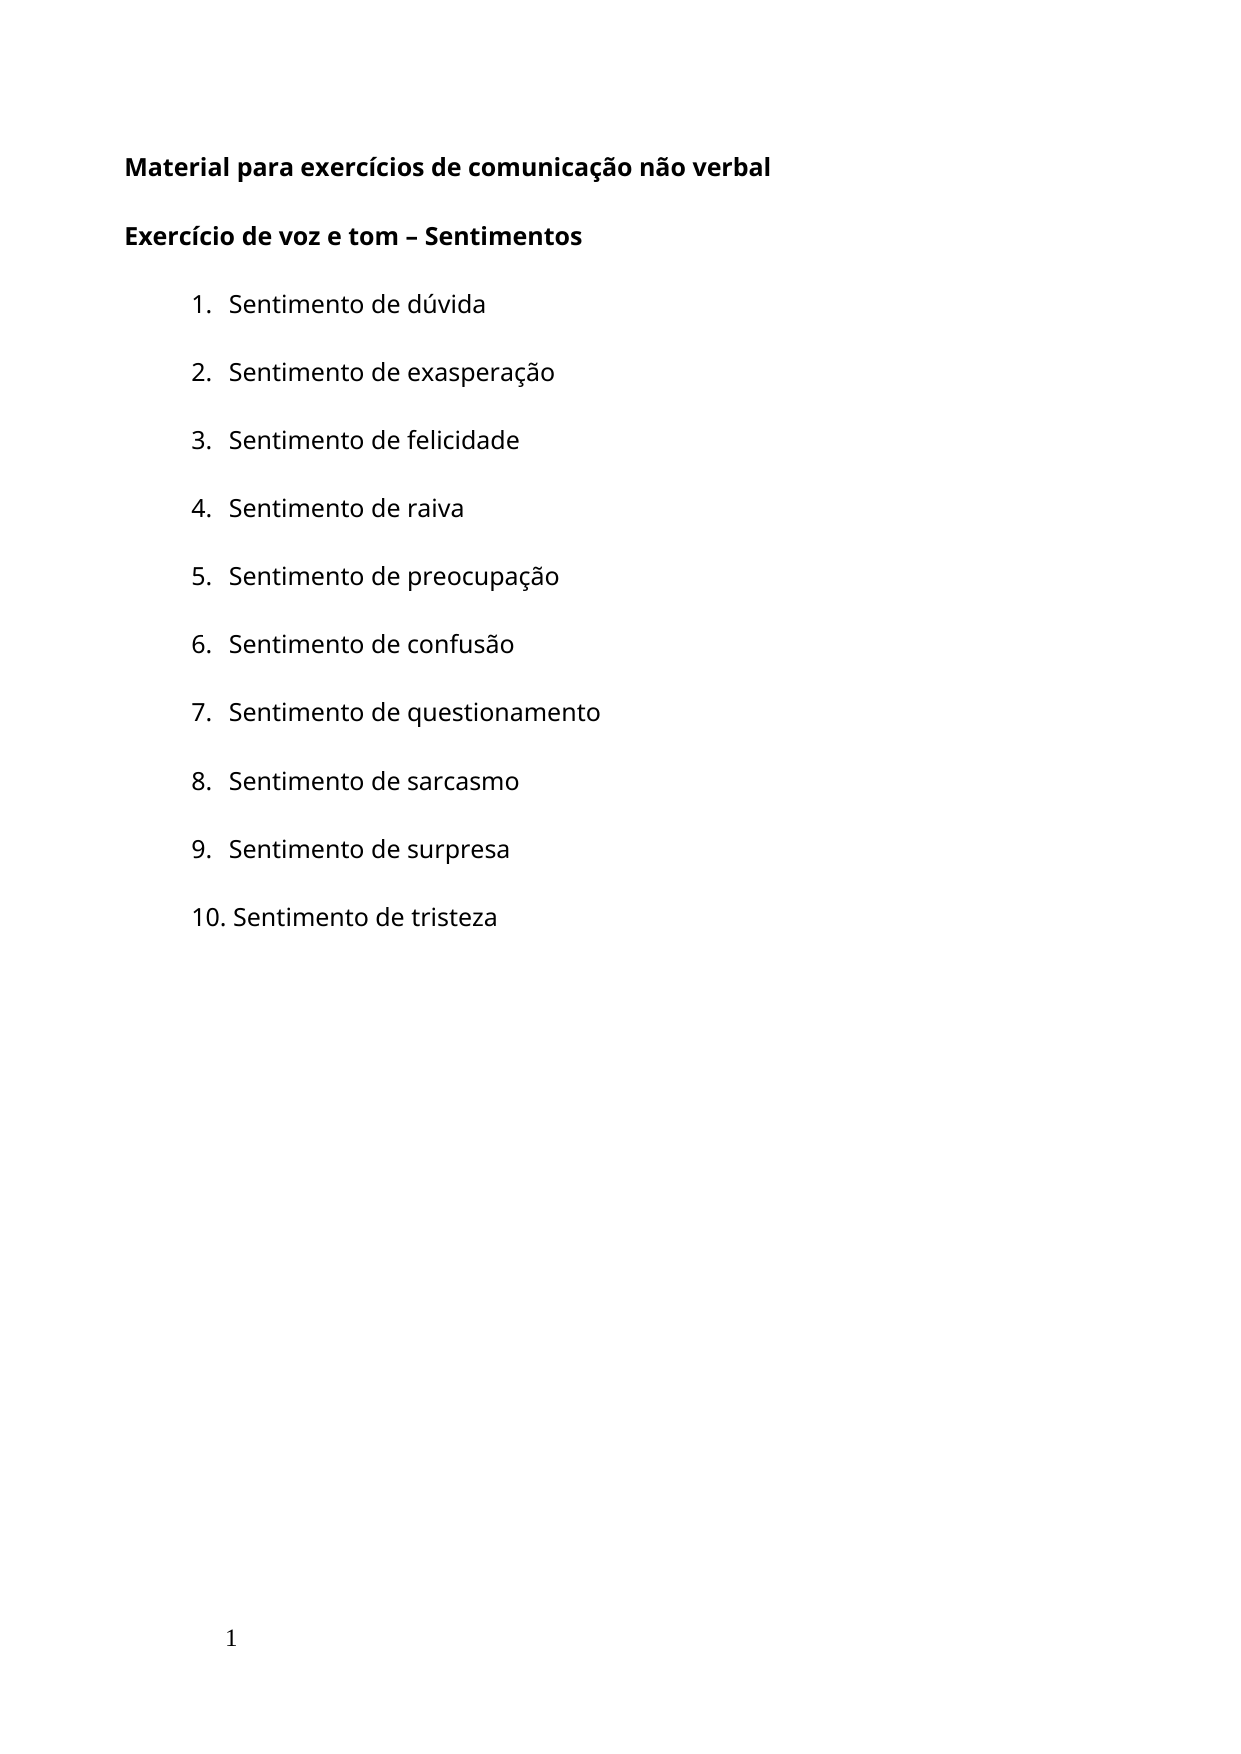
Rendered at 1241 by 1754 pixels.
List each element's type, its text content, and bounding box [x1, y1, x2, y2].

list Exercício de voz e tom – Sentimentos [124, 218, 1097, 252]
text 10. Sentimento de tristeza [191, 899, 1097, 933]
list Sentimento de confusão [191, 627, 1097, 661]
list Sentimento de dúvida [191, 286, 1097, 320]
list Sentimento de preocupação [191, 559, 1097, 593]
list Sentimento de sarcasmo [191, 763, 1097, 797]
list Sentimento de questionamento [191, 695, 1097, 729]
list Sentimento de raiva [191, 491, 1097, 525]
list Material para exercícios de comunicação não verbal [124, 150, 1097, 184]
list Sentimento de exasperação [191, 354, 1097, 388]
list Sentimento de surpresa [191, 831, 1097, 865]
list Sentimento de felicidade [191, 422, 1097, 457]
